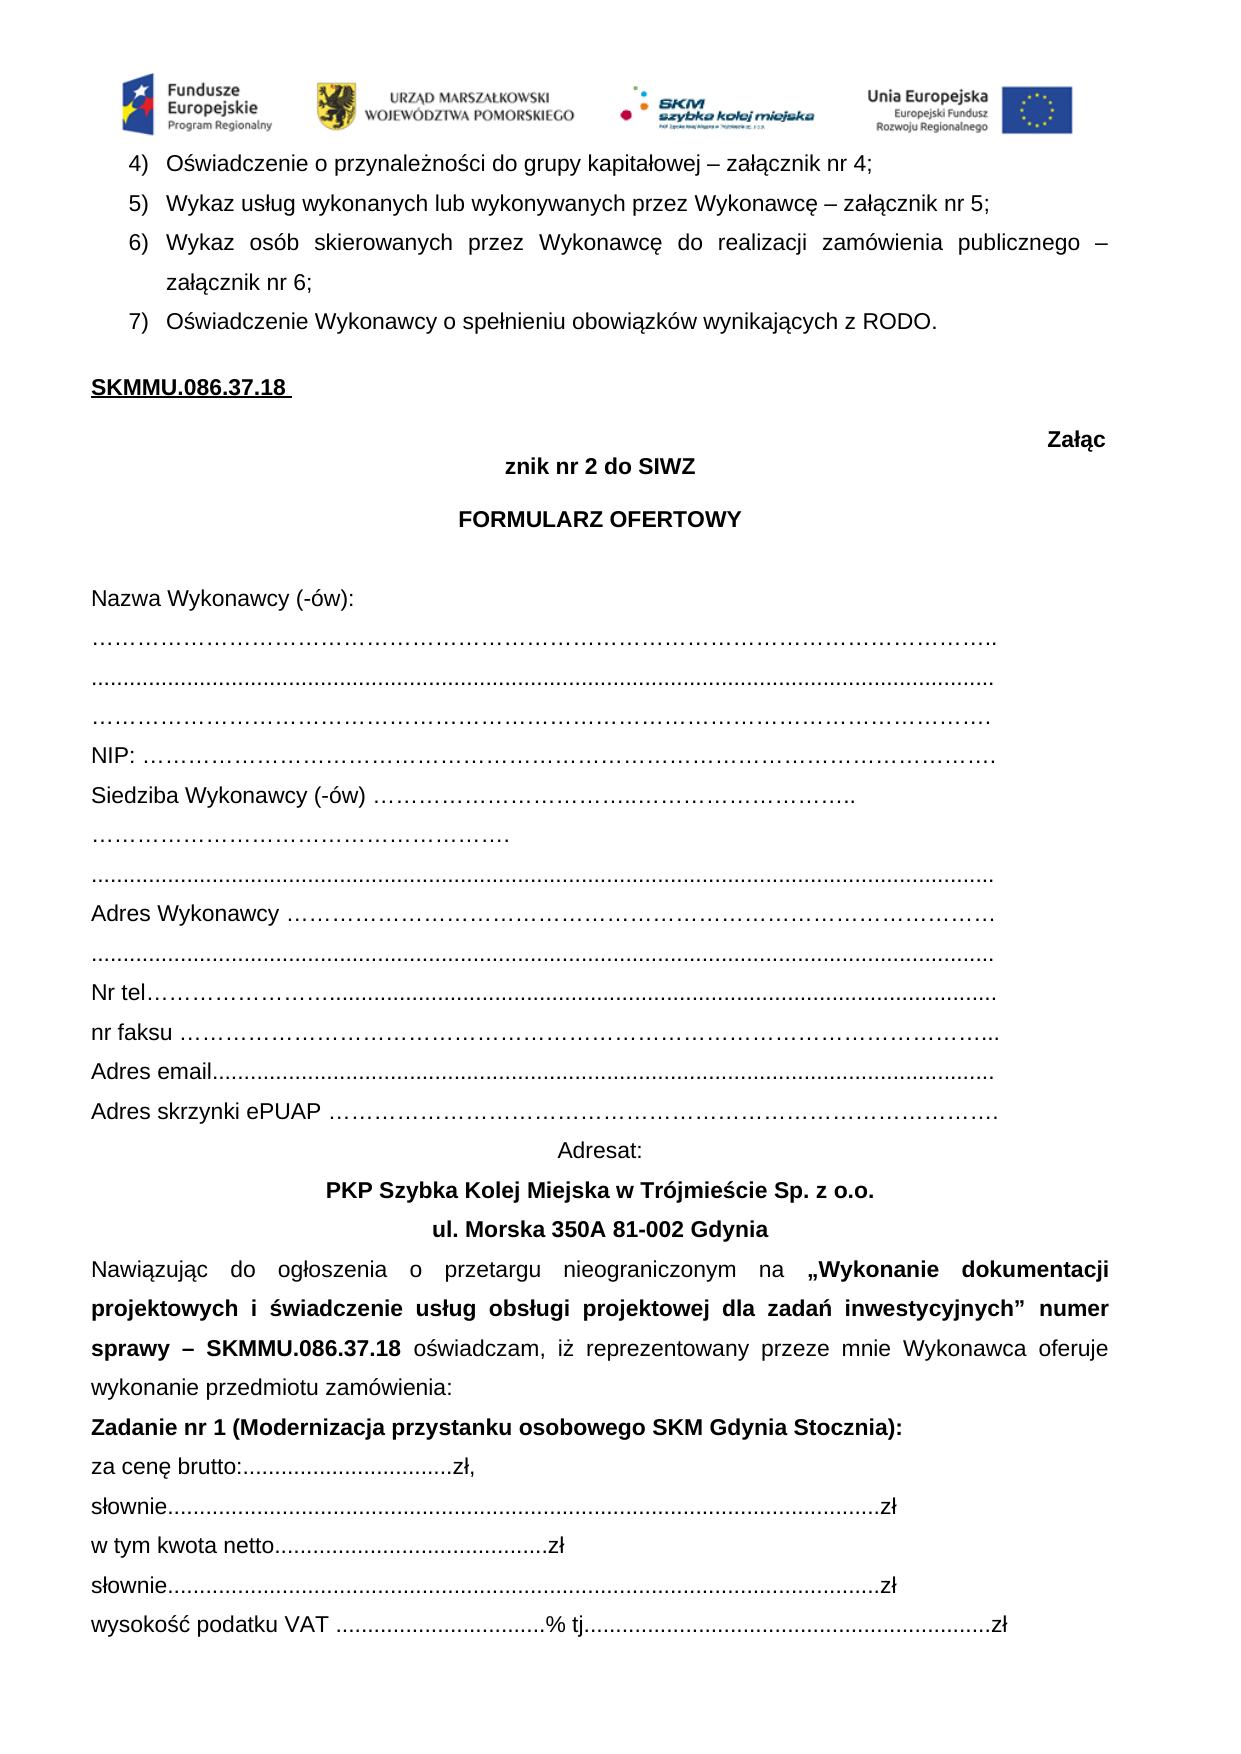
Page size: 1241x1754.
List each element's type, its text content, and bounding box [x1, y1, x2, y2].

text Nr tel……………………......................................................................................................... [91, 979, 1109, 1006]
text słownie................................................................................................................zł [91, 1493, 1109, 1519]
list Oświadczenie o przynależności do grupy kapitałowej – załącznik nr 4; [128, 150, 1109, 176]
picture [113, 73, 1087, 150]
text Nazwa Wykonawcy (-ów): ……………………………………………………………………………………………………….. .............................................................................................................................................. [91, 584, 1109, 690]
text Adres skrzynki ePUAP ……………………………………………………………………………. [91, 1098, 1109, 1124]
text Siedziba Wykonawcy (-ów) ……………………………..………………………..………………………………………………. [91, 782, 1109, 848]
text ………………………………………………………………………………………………………. [91, 703, 1109, 729]
text Adres Wykonawcy ………………………………………………………………………………… [91, 900, 1109, 927]
text wysokość podatku VAT .................................% tj................................................................zł [91, 1611, 1109, 1637]
text .............................................................................................................................................. [91, 940, 1109, 966]
text Nawiązując do ogłoszenia o przetargu nieograniczonym na „Wykonanie dokumentacji projektowych i świadczenie usług obsługi projektowej dla zadań inwestycyjnych” numer sprawy – SKMMU.086.37.18 oświadczam, iż reprezentowany przeze mnie Wykonawca oferuje wykonanie przedmiotu zamówienia: [91, 1256, 1109, 1401]
text za cenę brutto:.................................zł, [91, 1453, 1109, 1479]
text Adresat: [91, 1137, 1109, 1164]
list Wykaz usług wykonanych lub wykonywanych przez Wykonawcę – załącznik nr 5; [128, 189, 1109, 216]
text Adres email........................................................................................................................... [91, 1058, 1109, 1085]
text .............................................................................................................................................. [91, 861, 1109, 887]
text SKMMU.086.37.18 [91, 374, 1109, 400]
text PKP Szybka Kolej Miejska w Trójmieście Sp. z o.o. [91, 1177, 1109, 1203]
text Załącznik nr 2 do SIWZ [91, 426, 1109, 479]
text w tym kwota netto...........................................zł [91, 1532, 1109, 1558]
list Wykaz osób skierowanych przez Wykonawcę do realizacji zamówienia publicznego – załącznik nr 6; [128, 229, 1109, 295]
text słownie................................................................................................................zł [91, 1572, 1109, 1598]
text NIP: …………………………………………………………………………………………………. [91, 742, 1109, 769]
text FORMULARZ OFERTOWY [91, 506, 1109, 532]
text nr faksu ……………………………………………………………………………………………... [91, 1019, 1109, 1045]
text ul. Morska 350A 81-002 Gdynia [91, 1216, 1109, 1243]
list Oświadczenie Wykonawcy o spełnieniu obowiązków wynikających z RODO. [128, 308, 1109, 334]
text Zadanie nr 1 (Modernizacja przystanku osobowego SKM Gdynia Stocznia): [91, 1414, 1109, 1440]
